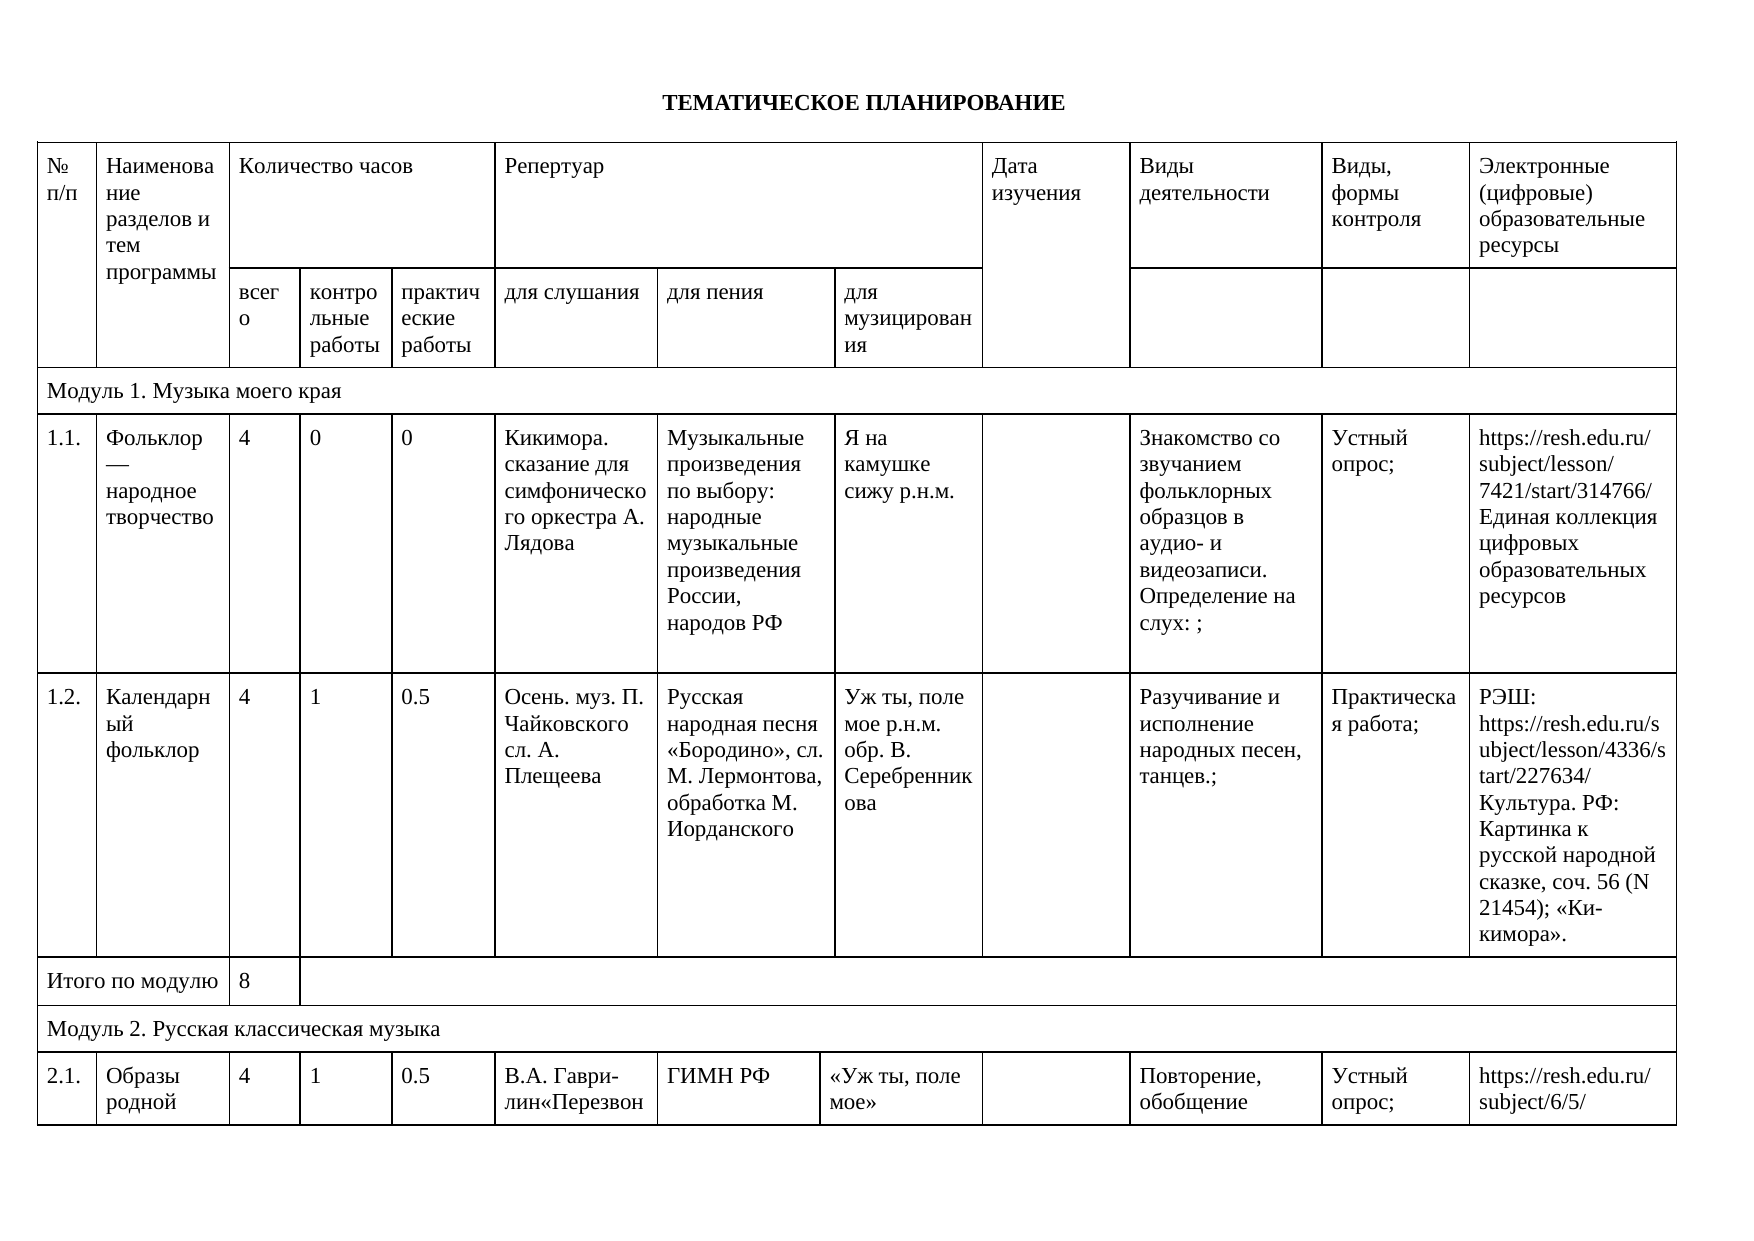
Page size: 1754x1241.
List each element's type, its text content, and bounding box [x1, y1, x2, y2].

table_cell 2.1. [38, 1053, 96, 1124]
table_cell Итого по модулю [38, 958, 229, 1004]
table_cell 8 [230, 958, 299, 1004]
table_header Репертуар [496, 143, 982, 267]
text ТЕМАТИЧЕСКОЕ ПЛАНИРОВАНИЕ [59, 89, 1668, 115]
table_cell Разучивание и исполнение народных песен, танцев.; [1131, 674, 1321, 956]
table_cell практические работы [393, 269, 494, 366]
table_header Наименование разделов и тем программы [97, 143, 229, 366]
table_cell 0 [393, 415, 494, 672]
table_cell Знакомство со звучанием фольклорных образцов в аудио- и видеозаписи. Определение на слух: ; [1131, 415, 1321, 672]
table_header Электронные (цифровые) образовательные ресурсы [1470, 143, 1676, 267]
table_cell 4 [230, 415, 299, 672]
table_cell https://resh.edu.ru/subject/lesson/7421/start/314766/ Единая коллекция цифровых образовательных ресурсов [1470, 415, 1676, 672]
table_cell Устный опрос; [1323, 1053, 1469, 1124]
table_header Виды деятельности [1131, 143, 1321, 267]
table_cell Устный опрос; [1323, 415, 1469, 672]
table_cell всего [230, 269, 299, 366]
table_cell для слушания [496, 269, 657, 366]
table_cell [496, 1053, 657, 1124]
table_cell ГИМН РФ [658, 1053, 819, 1124]
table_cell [1131, 1053, 1321, 1124]
table_cell Я на камушке сижу р.н.м. [836, 415, 982, 672]
table_cell РЭШ: https://resh.edu.ru/subject/lesson/4336/start/227634/ Культура. РФ: Картинка к русской народной сказке, соч. 56 (N 21454); «Ки-кимора». [1470, 674, 1676, 956]
table_cell [983, 1053, 1129, 1124]
table_cell 1 [301, 674, 391, 956]
table_cell 4 [230, 1053, 299, 1124]
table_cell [821, 1053, 982, 1124]
table_cell [1323, 269, 1469, 366]
table_cell 0.5 [393, 1053, 494, 1124]
table_header № п/п [38, 143, 96, 366]
table_cell 0 [301, 415, 391, 672]
table_cell Модуль 2. Русская классическая музыка [38, 1006, 1676, 1051]
table_cell Русская народная песня «Бородино», сл. М. Лермонтова, обработка М. Иорданского [658, 674, 834, 956]
table_cell Музыкальные произведения по выбору: народные музыкальные произведения России, народов РФ [658, 415, 834, 672]
table_cell Уж ты, поле мое р.н.м. обр. В. Серебренникова [836, 674, 982, 956]
table_header Виды, формы контроля [1323, 143, 1469, 267]
table_cell 1.1. [38, 415, 96, 672]
table_cell [983, 674, 1129, 956]
table_cell Осень. муз. П. Чайковского сл. А. Плещеева [496, 674, 657, 956]
table_cell [983, 415, 1129, 672]
table_cell Кикимора. сказание для симфонического оркестра А. Лядова [496, 415, 657, 672]
table_cell Образы родной земли [97, 1053, 229, 1124]
table_cell 1 [301, 1053, 391, 1124]
table_cell Практическая работа; [1323, 674, 1469, 956]
table_header Количество часов [230, 143, 494, 267]
table_cell Календарный фольклор [97, 674, 229, 956]
table_cell для пения [658, 269, 834, 366]
table_cell 4 [230, 674, 299, 956]
table_cell [301, 958, 1676, 1004]
table_cell 1.2. [38, 674, 96, 956]
table_header Дата изучения [983, 143, 1129, 366]
table_cell Модуль 1. Музыка моего края [38, 368, 1676, 413]
table_cell 0.5 [393, 674, 494, 956]
table_cell для музицирования [836, 269, 982, 366]
table_cell [1131, 269, 1321, 366]
table_cell Фольклор — народное творчество [97, 415, 229, 672]
table_cell контрольные работы [301, 269, 391, 366]
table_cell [1470, 1053, 1676, 1124]
table_cell [1470, 269, 1676, 366]
